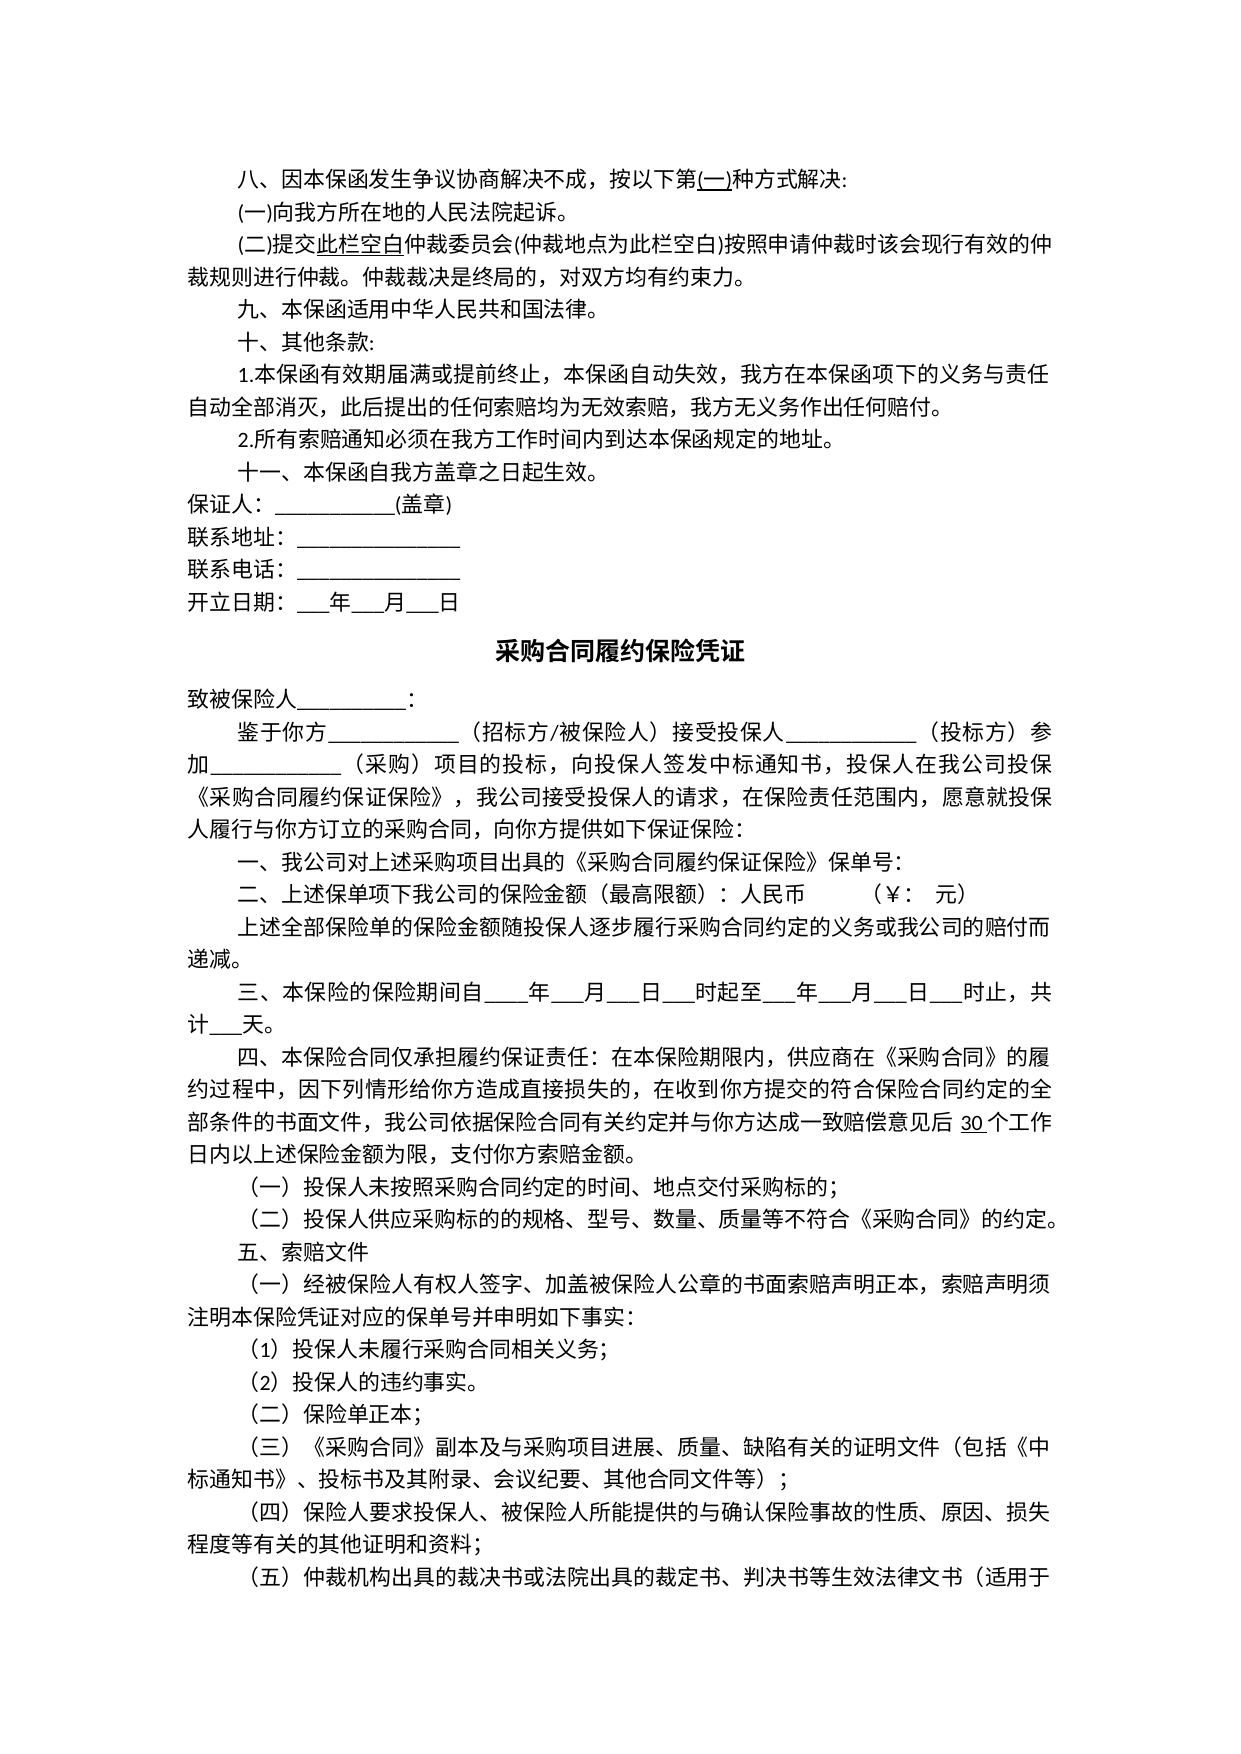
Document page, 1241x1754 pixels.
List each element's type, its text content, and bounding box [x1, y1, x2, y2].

text （1）投保人未履行采购合同相关义务； [187, 1332, 1053, 1364]
text （二）保险单正本； [187, 1397, 1053, 1429]
text 十、其他条款: [187, 324, 1053, 357]
text 三、本保险的保险期间自____年___月___日___时起至___年___月___日___时止，共计___天。 [187, 974, 1053, 1039]
text 采购合同履约保险凭证 [187, 617, 1053, 682]
text （四）保险人要求投保人、被保险人所能提供的与确认保险事故的性质、原因、损失程度等有关的其他证明和资料； [187, 1494, 1053, 1559]
text (一)向我方所在地的人民法院起诉。 [187, 194, 1053, 227]
text 致被保险人__________： [187, 682, 1053, 714]
text 一、我公司对上述采购项目出具的《采购合同履约保证保险》保单号： [187, 844, 1053, 877]
text 联系电话：_______________ [187, 552, 1053, 584]
text （一）投保人未按照采购合同约定的时间、地点交付采购标的； [187, 1169, 1053, 1202]
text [187, 1559, 1053, 1592]
text 1.本保函有效期届满或提前终止，本保函自动失效，我方在本保函项下的义务与责任自动全部消灭，此后提出的任何索赔均为无效索赔，我方无义务作出任何赔付。 [187, 357, 1053, 422]
text （三）《采购合同》副本及与采购项目进展、质量、缺陷有关的证明文件（包括《中标通知书》、投标书及其附录、会议纪要、其他合同文件等）； [187, 1429, 1053, 1494]
text （一）经被保险人有权人签字、加盖被保险人公章的书面索赔声明正本，索赔声明须注明本保险凭证对应的保单号并申明如下事实： [187, 1267, 1053, 1332]
text 联系地址：_______________ [187, 519, 1053, 552]
text 2.所有索赔通知必须在我方工作时间内到达本保函规定的地址。 [187, 422, 1053, 454]
text 开立日期：___年___月___日 [187, 584, 1053, 617]
text 二、上述保单项下我公司的保险金额（最高限额）：人民币 （￥： 元） [187, 877, 1053, 909]
text 四、本保险合同仅承担履约保证责任：在本保险期限内，供应商在《采购合同》的履约过程中，因下列情形给你方造成直接损失的，在收到你方提交的符合保险合同约定的全部条件的书面文件，我公司依据保险合同有关约定并与你方达成一致赔偿意见后30个工作日内以上述保险金额为限，支付你方索赔金额。 [187, 1039, 1053, 1169]
text 八、因本保函发生争议协商解决不成，按以下第(一)种方式解决: [187, 162, 1053, 194]
text 五、索赔文件 [187, 1234, 1053, 1267]
text 九、本保函适用中华人民共和国法律。 [187, 292, 1053, 324]
text 保证人：___________(盖章) [187, 487, 1053, 519]
text （2）投保人的违约事实。 [187, 1364, 1053, 1397]
text 鉴于你方____________（招标方/被保险人）接受投保人____________（投标方）参加____________（采购）项目的投标，向投保人签发中标通知书，投保人在我公司投保《采购合同履约保证保险》，我公司接受投保人的请求，在保险责任范围内，愿意就投保人履行与你方订立的采购合同，向你方提供如下保证保险： [187, 714, 1053, 844]
text (二)提交此栏空白仲裁委员会(仲裁地点为此栏空白)按照申请仲裁时该会现行有效的仲裁规则进行仲裁。仲裁裁决是终局的，对双方均有约束力。 [187, 227, 1053, 292]
text （二）投保人供应采购标的的规格、型号、数量、质量等不符合《采购合同》的约定。 [187, 1202, 1053, 1234]
text 十一、本保函自我方盖章之日起生效。 [187, 454, 1053, 487]
text 上述全部保险单的保险金额随投保人逐步履行采购合同约定的义务或我公司的赔付而递减。 [187, 909, 1053, 974]
